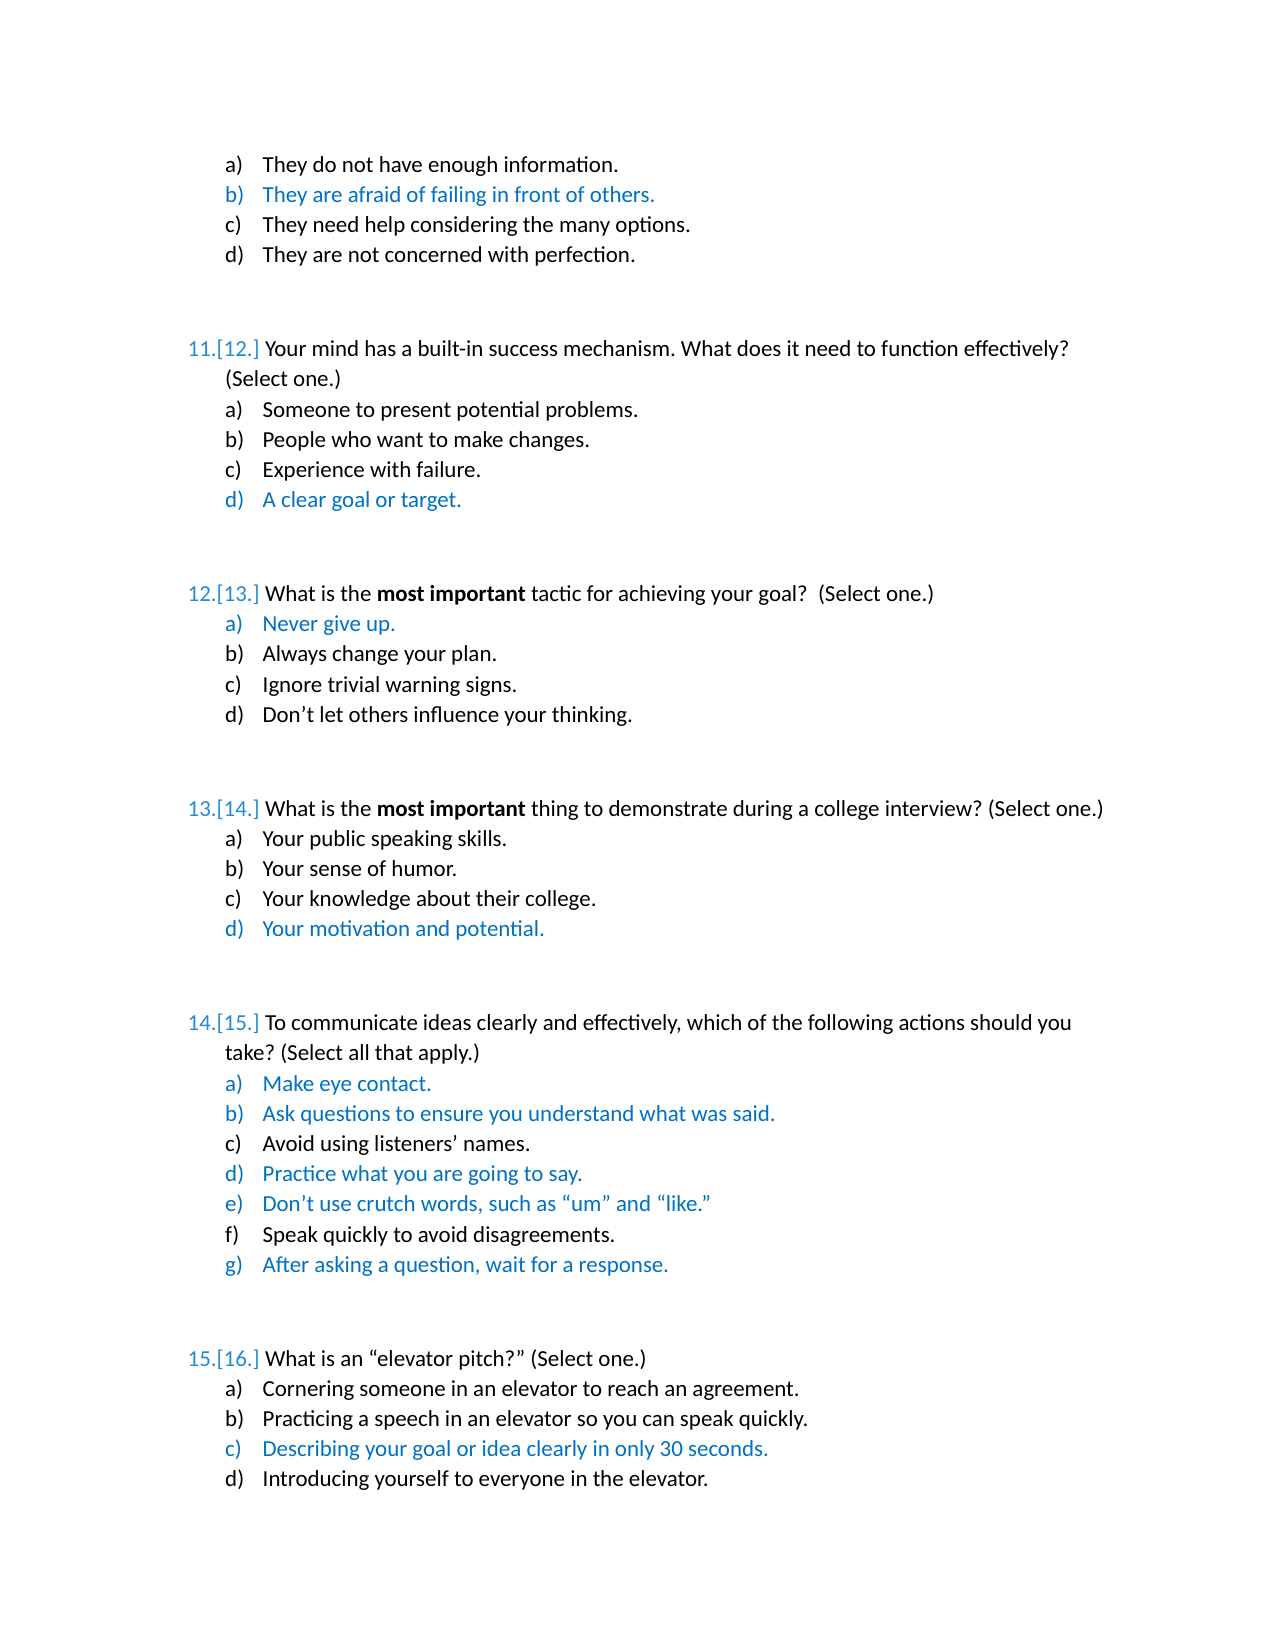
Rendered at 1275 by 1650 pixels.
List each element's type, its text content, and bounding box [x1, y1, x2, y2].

list Never give up. [225, 609, 1125, 637]
list Describing your goal or idea clearly in only 30 seconds. [225, 1434, 1125, 1462]
list What is the most important thing to demonstrate during a college interview? (Select one.) [187, 794, 1125, 822]
list People who want to make changes. [225, 425, 1125, 453]
list Your public speaking skills. [225, 824, 1125, 852]
list Always change your plan. [225, 639, 1125, 668]
list They do not have enough information. [225, 150, 1125, 178]
list Avoid using listeners’ names. [225, 1129, 1125, 1157]
list Practice what you are going to say. [225, 1159, 1125, 1187]
list Introducing yourself to everyone in the elevator. [225, 1464, 1125, 1493]
list A clear goal or target. [225, 485, 1125, 513]
list Don’t use crutch words, such as “um” and “like.” [225, 1189, 1125, 1218]
list Don’t let others influence your thinking. [225, 700, 1125, 728]
list Speak quickly to avoid disagreements. [225, 1220, 1125, 1248]
list Experience with failure. [225, 455, 1125, 483]
list To communicate ideas clearly and effectively, which of the following actions should you take? (Select all that apply.) [187, 1008, 1125, 1067]
list They are not concerned with perfection. [225, 241, 1125, 269]
list They are afraid of failing in front of others. [225, 180, 1125, 208]
list Your sense of humor. [225, 854, 1125, 882]
list What is an “elevator pitch?” (Select one.) [187, 1344, 1125, 1372]
list Practicing a speech in an elevator so you can speak quickly. [225, 1404, 1125, 1432]
list Ask questions to ensure you understand what was said. [225, 1099, 1125, 1127]
list What is the most important tactic for achieving your goal? (Select one.) [187, 579, 1125, 607]
list Make eye contact. [225, 1069, 1125, 1097]
list They need help considering the many options. [225, 210, 1125, 238]
list Cornering someone in an elevator to reach an agreement. [225, 1374, 1125, 1402]
list Your motivation and potential. [225, 914, 1125, 943]
list After asking a question, wait for a response. [225, 1250, 1125, 1278]
list Someone to present potential problems. [225, 395, 1125, 423]
list Your mind has a built-in success mechanism. What does it need to function effectively? (Select one.) [187, 334, 1125, 393]
list Ignore trivial warning signs. [225, 670, 1125, 698]
list Your knowledge about their college. [225, 884, 1125, 912]
